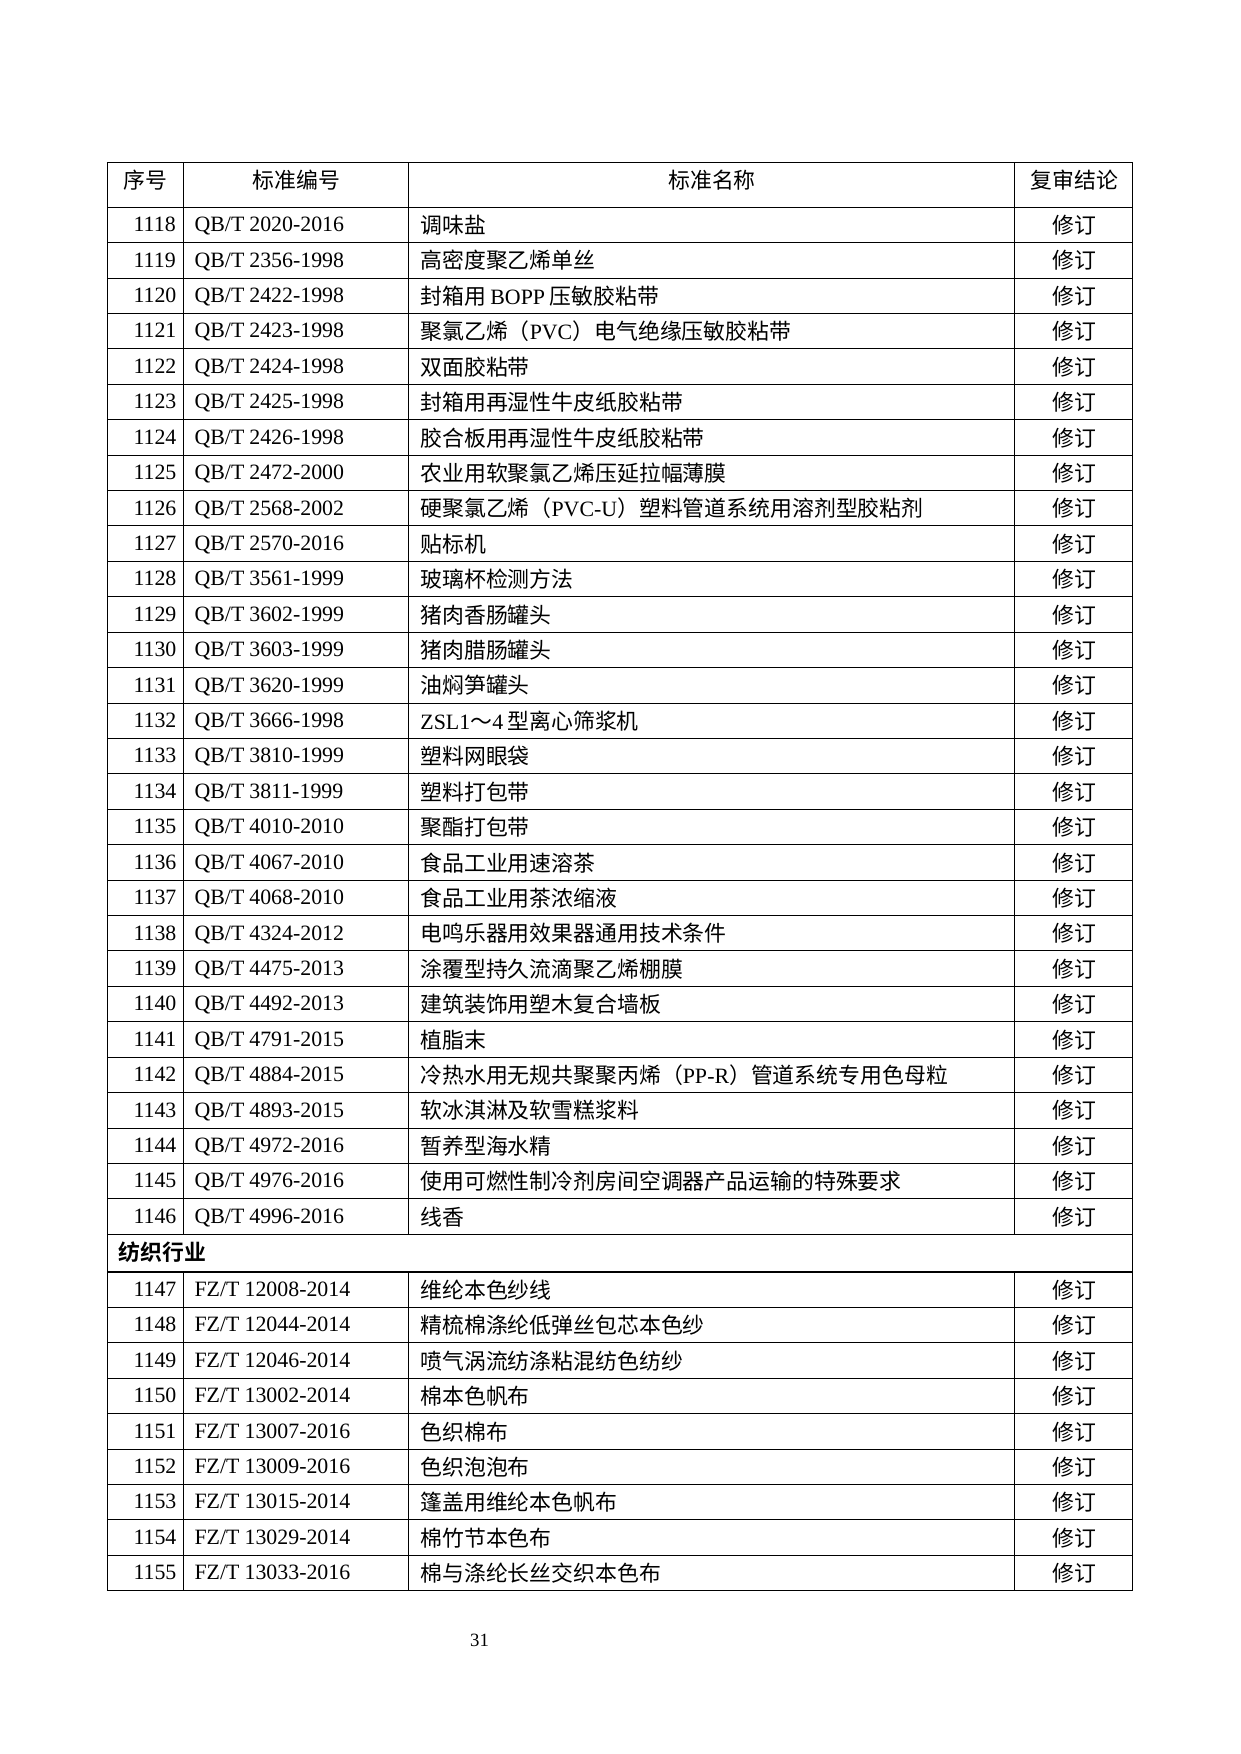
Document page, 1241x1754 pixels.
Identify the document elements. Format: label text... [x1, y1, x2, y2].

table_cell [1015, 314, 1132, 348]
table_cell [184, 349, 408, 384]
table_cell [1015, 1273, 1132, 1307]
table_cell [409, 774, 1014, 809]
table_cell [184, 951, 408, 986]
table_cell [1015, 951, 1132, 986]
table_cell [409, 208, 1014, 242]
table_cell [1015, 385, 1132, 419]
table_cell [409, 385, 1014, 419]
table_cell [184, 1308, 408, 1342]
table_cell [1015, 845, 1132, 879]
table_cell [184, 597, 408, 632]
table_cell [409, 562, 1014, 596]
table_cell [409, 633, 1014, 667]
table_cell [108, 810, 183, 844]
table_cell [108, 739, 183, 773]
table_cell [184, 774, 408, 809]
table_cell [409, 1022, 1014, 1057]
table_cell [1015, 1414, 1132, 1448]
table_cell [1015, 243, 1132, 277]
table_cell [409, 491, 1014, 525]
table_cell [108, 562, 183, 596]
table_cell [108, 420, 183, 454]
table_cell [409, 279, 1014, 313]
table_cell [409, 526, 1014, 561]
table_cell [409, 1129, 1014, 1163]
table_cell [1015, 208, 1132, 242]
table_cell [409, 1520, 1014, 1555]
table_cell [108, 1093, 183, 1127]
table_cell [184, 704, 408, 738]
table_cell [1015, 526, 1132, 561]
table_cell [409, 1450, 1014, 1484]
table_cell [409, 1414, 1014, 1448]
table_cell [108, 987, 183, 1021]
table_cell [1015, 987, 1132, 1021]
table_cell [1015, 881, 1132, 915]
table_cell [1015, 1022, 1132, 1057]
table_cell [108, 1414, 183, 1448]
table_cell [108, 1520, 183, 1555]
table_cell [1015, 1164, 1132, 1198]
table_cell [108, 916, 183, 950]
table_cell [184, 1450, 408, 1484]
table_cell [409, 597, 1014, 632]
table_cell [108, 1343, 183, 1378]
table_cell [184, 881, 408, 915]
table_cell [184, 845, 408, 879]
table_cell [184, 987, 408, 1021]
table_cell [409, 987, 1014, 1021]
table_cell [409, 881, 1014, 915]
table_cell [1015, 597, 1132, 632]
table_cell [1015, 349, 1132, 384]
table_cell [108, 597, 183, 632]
table_header 标准编号 [184, 163, 408, 207]
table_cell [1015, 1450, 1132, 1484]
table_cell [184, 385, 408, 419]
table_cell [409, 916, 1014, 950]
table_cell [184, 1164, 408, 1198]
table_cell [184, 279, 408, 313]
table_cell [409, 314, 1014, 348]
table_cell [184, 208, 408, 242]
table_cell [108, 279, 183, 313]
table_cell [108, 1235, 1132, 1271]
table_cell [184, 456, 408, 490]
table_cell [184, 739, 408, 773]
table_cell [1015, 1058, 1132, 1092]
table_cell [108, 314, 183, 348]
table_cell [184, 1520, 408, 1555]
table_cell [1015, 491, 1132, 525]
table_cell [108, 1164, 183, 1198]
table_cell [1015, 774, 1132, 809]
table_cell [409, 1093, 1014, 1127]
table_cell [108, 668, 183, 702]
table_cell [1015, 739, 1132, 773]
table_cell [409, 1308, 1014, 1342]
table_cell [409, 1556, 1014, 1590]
table_header 序号 [108, 163, 183, 207]
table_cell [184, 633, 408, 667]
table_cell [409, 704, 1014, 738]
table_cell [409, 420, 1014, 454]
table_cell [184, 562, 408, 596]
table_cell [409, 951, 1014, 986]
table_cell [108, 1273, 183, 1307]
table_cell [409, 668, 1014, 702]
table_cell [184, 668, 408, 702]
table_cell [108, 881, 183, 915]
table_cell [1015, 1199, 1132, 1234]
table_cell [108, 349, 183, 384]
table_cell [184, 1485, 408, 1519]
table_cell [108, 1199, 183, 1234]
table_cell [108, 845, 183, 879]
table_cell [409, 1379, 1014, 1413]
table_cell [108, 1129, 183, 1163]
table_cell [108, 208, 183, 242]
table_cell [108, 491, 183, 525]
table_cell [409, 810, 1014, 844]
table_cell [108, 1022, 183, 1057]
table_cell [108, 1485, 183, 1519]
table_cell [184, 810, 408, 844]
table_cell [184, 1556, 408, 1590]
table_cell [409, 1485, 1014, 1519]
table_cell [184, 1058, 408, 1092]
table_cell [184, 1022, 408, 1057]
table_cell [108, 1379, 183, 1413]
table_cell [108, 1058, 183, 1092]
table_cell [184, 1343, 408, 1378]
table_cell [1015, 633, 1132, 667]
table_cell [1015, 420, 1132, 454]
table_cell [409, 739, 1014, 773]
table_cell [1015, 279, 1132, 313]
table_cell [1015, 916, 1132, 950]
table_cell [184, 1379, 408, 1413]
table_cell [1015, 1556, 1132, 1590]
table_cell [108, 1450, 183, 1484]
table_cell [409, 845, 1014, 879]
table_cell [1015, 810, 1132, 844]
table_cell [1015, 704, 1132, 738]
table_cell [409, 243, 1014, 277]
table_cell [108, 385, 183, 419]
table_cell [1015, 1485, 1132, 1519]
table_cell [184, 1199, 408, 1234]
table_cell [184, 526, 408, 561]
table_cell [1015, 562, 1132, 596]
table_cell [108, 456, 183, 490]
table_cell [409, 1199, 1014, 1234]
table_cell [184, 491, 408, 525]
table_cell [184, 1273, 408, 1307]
table_header 复审结论 [1015, 163, 1132, 207]
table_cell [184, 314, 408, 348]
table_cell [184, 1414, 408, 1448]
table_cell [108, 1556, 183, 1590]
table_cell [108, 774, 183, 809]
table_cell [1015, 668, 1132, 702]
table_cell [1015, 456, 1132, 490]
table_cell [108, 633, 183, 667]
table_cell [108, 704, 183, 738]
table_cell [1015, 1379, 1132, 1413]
table_header 标准名称 [409, 163, 1014, 207]
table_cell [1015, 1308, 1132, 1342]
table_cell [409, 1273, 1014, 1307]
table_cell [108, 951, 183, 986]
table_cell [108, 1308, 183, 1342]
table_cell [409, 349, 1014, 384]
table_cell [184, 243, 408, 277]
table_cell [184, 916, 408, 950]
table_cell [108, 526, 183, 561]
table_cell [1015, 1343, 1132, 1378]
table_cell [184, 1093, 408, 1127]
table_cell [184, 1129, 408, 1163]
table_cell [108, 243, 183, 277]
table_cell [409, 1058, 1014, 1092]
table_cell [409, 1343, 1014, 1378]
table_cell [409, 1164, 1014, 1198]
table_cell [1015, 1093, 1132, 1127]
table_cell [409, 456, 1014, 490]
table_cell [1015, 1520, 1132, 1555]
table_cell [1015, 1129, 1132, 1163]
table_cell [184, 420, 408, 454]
